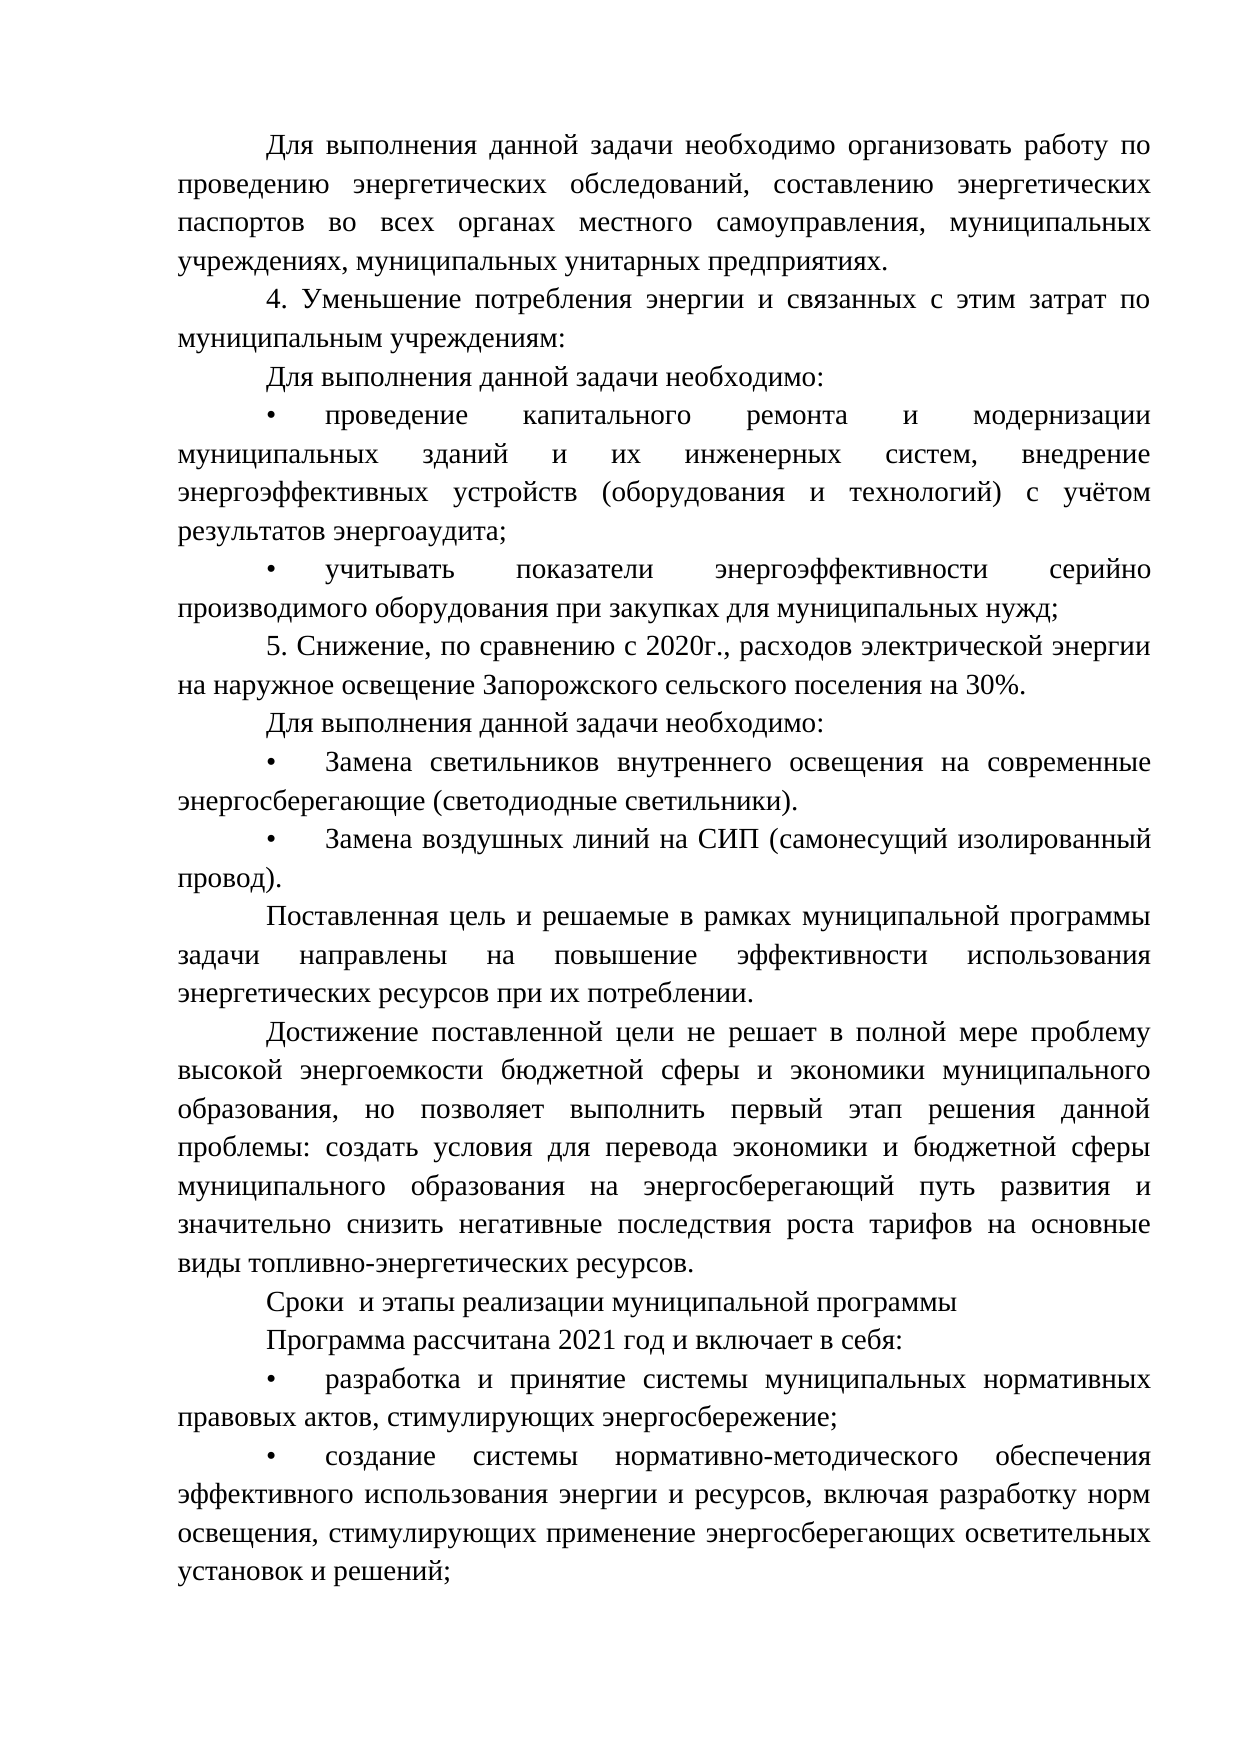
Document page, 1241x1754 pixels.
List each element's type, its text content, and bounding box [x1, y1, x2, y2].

text • Замена воздушных линий на СИП (cамонесущий изолированный провод). [177, 821, 1152, 893]
text Для выполнения данной задачи необходимо: [177, 706, 1152, 739]
text • Замена светильников внутреннего освещения на современные энергосберегающие (светодиодные светильники). [177, 744, 1152, 816]
text • проведение капитального ремонта и модернизации муниципальных зданий и их инженерных систем, внедрение энергоэффективных устройств (оборудования и технологий) с учётом результатов энергоаудита; [177, 397, 1152, 546]
text • учитывать показатели энергоэффективности серийно производимого оборудования при закупках для муниципальных нужд; [177, 551, 1152, 623]
text Программа рассчитана 2021 год и включает в себя: [177, 1322, 1152, 1356]
text Поставленная цель и решаемые в рамках муниципальной программы задачи направлены на повышение эффективности использования энергетических ресурсов при их потреблении. [177, 898, 1152, 1009]
text • разработка и принятие системы муниципальных нормативных правовых актов, стимулирующих энергосбережение; [177, 1361, 1152, 1433]
text 5. Снижение, по сравнению с 2020г., расходов электрической энергии на наружное освещение Запорожского сельского поселения на 30%. [177, 628, 1152, 701]
text Для выполнения данной задачи необходимо организовать работу по проведению энергетических обследований, составлению энергетических паспортов во всех органах местного самоуправления, муниципальных учреждениях, муниципальных унитарных предприятиях. [177, 127, 1152, 277]
text 4. Уменьшение потребления энергии и связанных с этим затрат по муниципальным учреждениям: [177, 282, 1152, 354]
text Для выполнения данной задачи необходимо: [177, 359, 1152, 392]
text • создание системы нормативно-методического обеспечения эффективного использования энергии и ресурсов, включая разработку норм освещения, стимулирующих применение энергосберегающих осветительных установок и решений; [177, 1438, 1152, 1587]
text Достижение поставленной цели не решает в полной мере проблему высокой энергоемкости бюджетной сферы и экономики муниципального образования, но позволяет выполнить первый этап решения данной проблемы: создать условия для перевода экономики и бюджетной сферы муниципального образования на энергосберегающий путь развития и значительно снизить негативные последствия роста тарифов на основные виды топливно-энергетических ресурсов. [177, 1014, 1152, 1279]
text Сроки и этапы реализации муниципальной программы [177, 1284, 1152, 1317]
